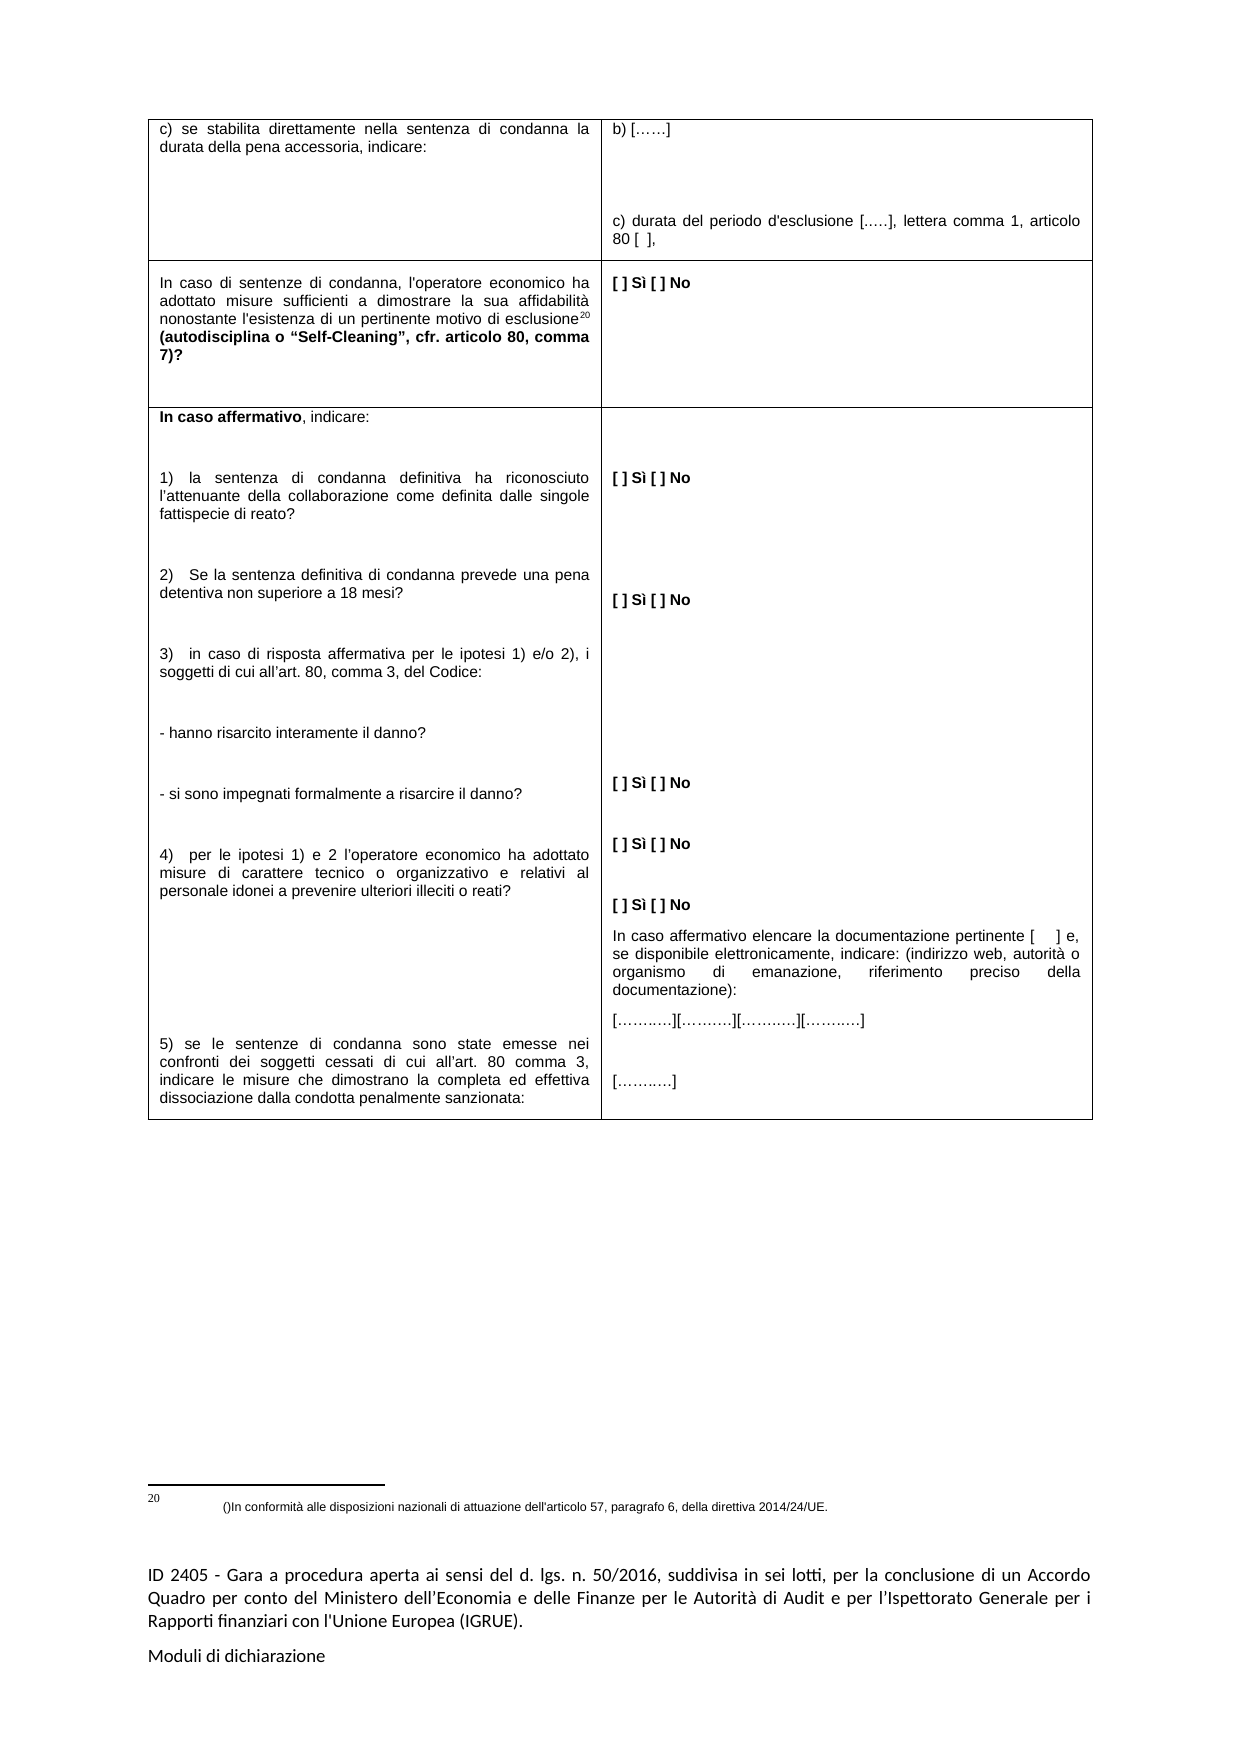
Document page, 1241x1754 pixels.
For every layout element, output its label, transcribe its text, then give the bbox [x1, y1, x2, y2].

table_cell In caso di sentenze di condanna, l'operatore economico ha adottato misure sufficienti a dimostrare la sua affidabilità nonostante l'esistenza di un pertinente motivo di esclusione (autodisciplina o “Self-Cleaning”, cfr. articolo 80, comma 7)? [149, 261, 601, 407]
table_cell [ ] Sì [ ] No [602, 261, 1092, 407]
table_cell In caso affermativo, indicare (): la data della condanna, del decreto penale di condanna o della sentenza di applicazione della pena su richiesta, la relativa durata e il reato commesso tra quelli riportati all’articolo 80, comma 1, lettera da a) a g) del Codice e i motivi di condanna, b) dati identificativi delle persone condannate [ ] ; c) se stabilita direttamente nella sentenza di condanna la durata della pena accessoria, indicare: [149, 120, 601, 260]
table_cell a) Data: [ ], durata [ ], lettera comma 1, articolo 80 [ ], motivi:[ ] b) [……] c) durata del periodo d'esclusione [..…], lettera comma 1, articolo 80 [ ], [602, 120, 1092, 260]
table_cell In caso affermativo, indicare: 1) la sentenza di condanna definitiva ha riconosciuto l’attenuante della collaborazione come definita dalle singole fattispecie di reato? 2) Se la sentenza definitiva di condanna prevede una pena detentiva non superiore a 18 mesi? 3) in caso di risposta affermativa per le ipotesi 1) e/o 2), i soggetti di cui all’art. 80, comma 3, del Codice: - hanno risarcito interamente il danno? - si sono impegnati formalmente a risarcire il danno? 4) per le ipotesi 1) e 2 l’operatore economico ha adottato misure di carattere tecnico o organizzativo e relativi al personale idonei a prevenire ulteriori illeciti o reati? 5) se le sentenze di condanna sono state emesse nei confronti dei soggetti cessati di cui all’art. 80 comma 3, indicare le misure che dimostrano la completa ed effettiva dissociazione dalla condotta penalmente sanzionata: [149, 408, 601, 1119]
table_cell [ ] Sì [ ] No [ ] Sì [ ] No [ ] Sì [ ] No [ ] Sì [ ] No [ ] Sì [ ] No In caso affermativo elencare la documentazione pertinente [ ] e, se disponibile elettronicamente, indicare: (indirizzo web, autorità o organismo di emanazione, riferimento preciso della documentazione): [……..…][…….…][……..…][……..…] [……..…] [602, 408, 1092, 1119]
